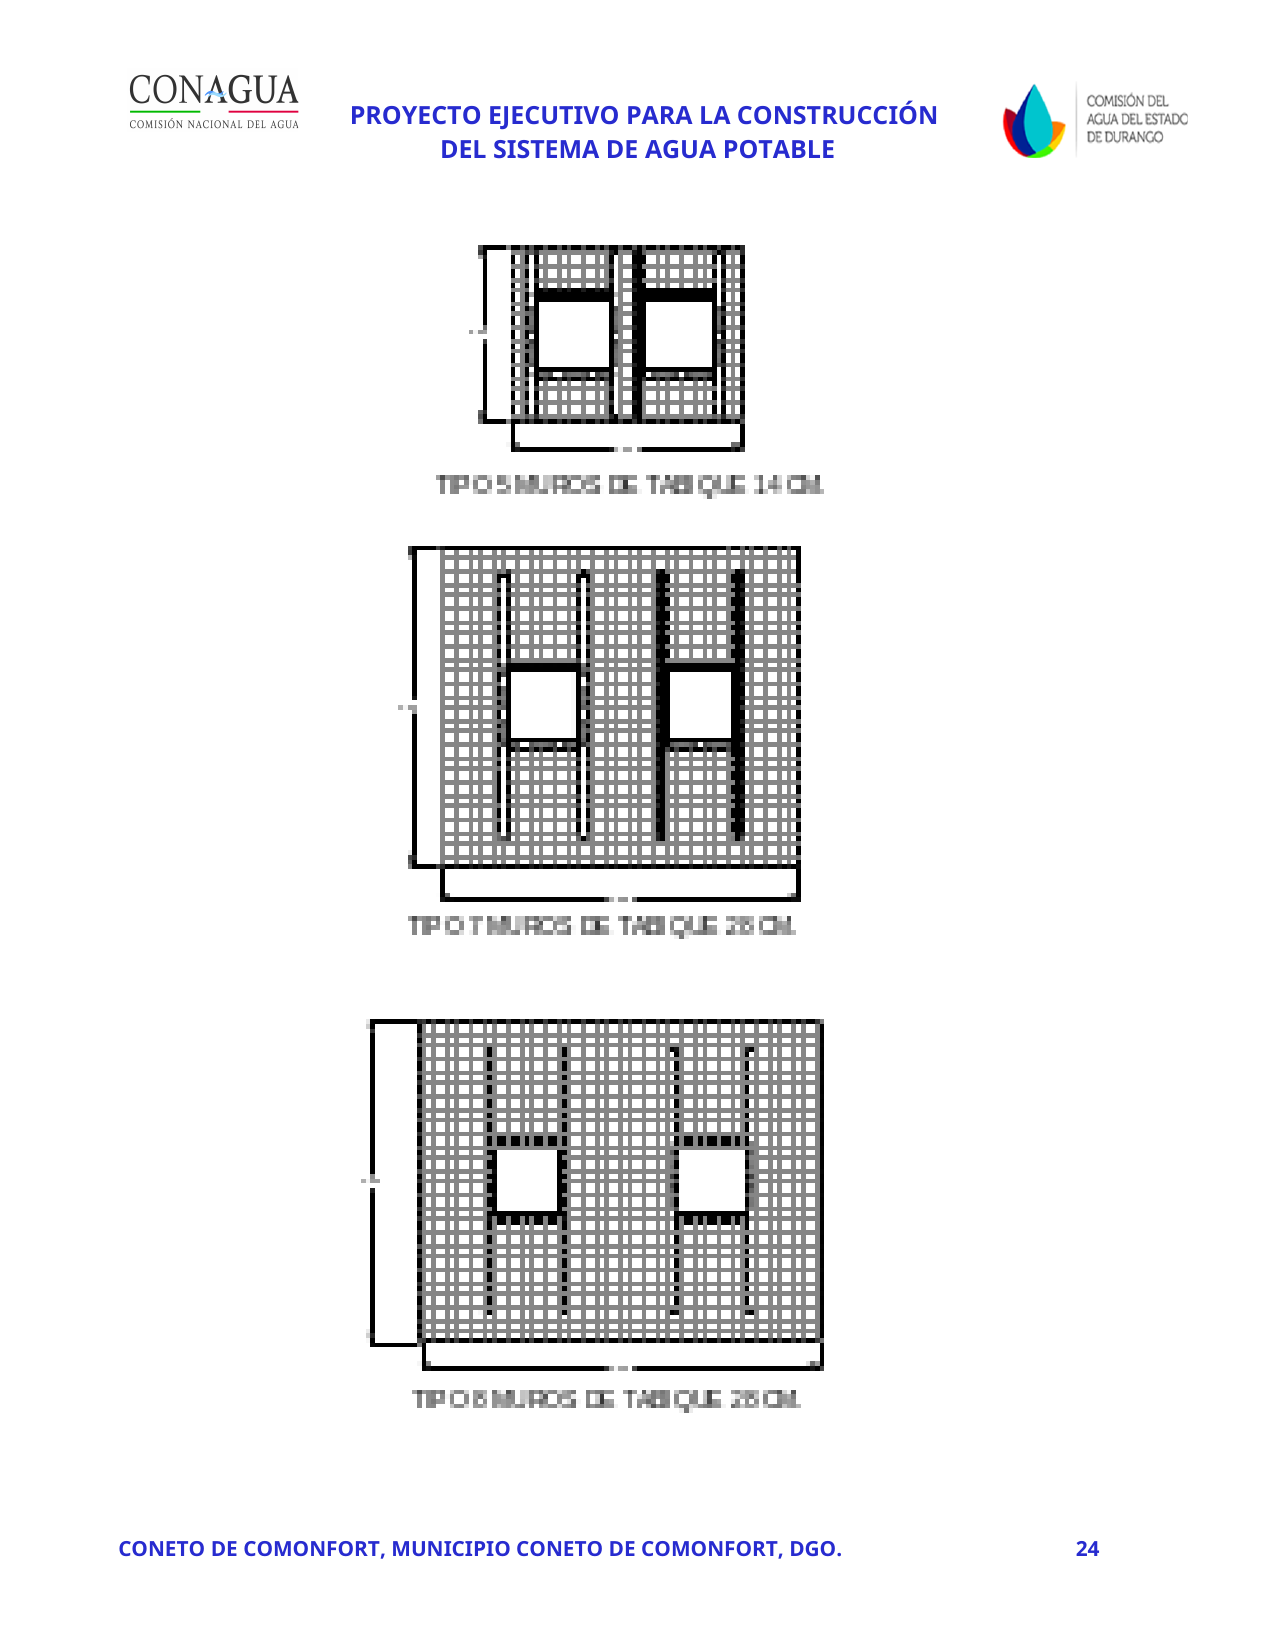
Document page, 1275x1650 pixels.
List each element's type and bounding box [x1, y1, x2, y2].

picture [1000, 81, 1191, 161]
picture [126, 68, 299, 132]
